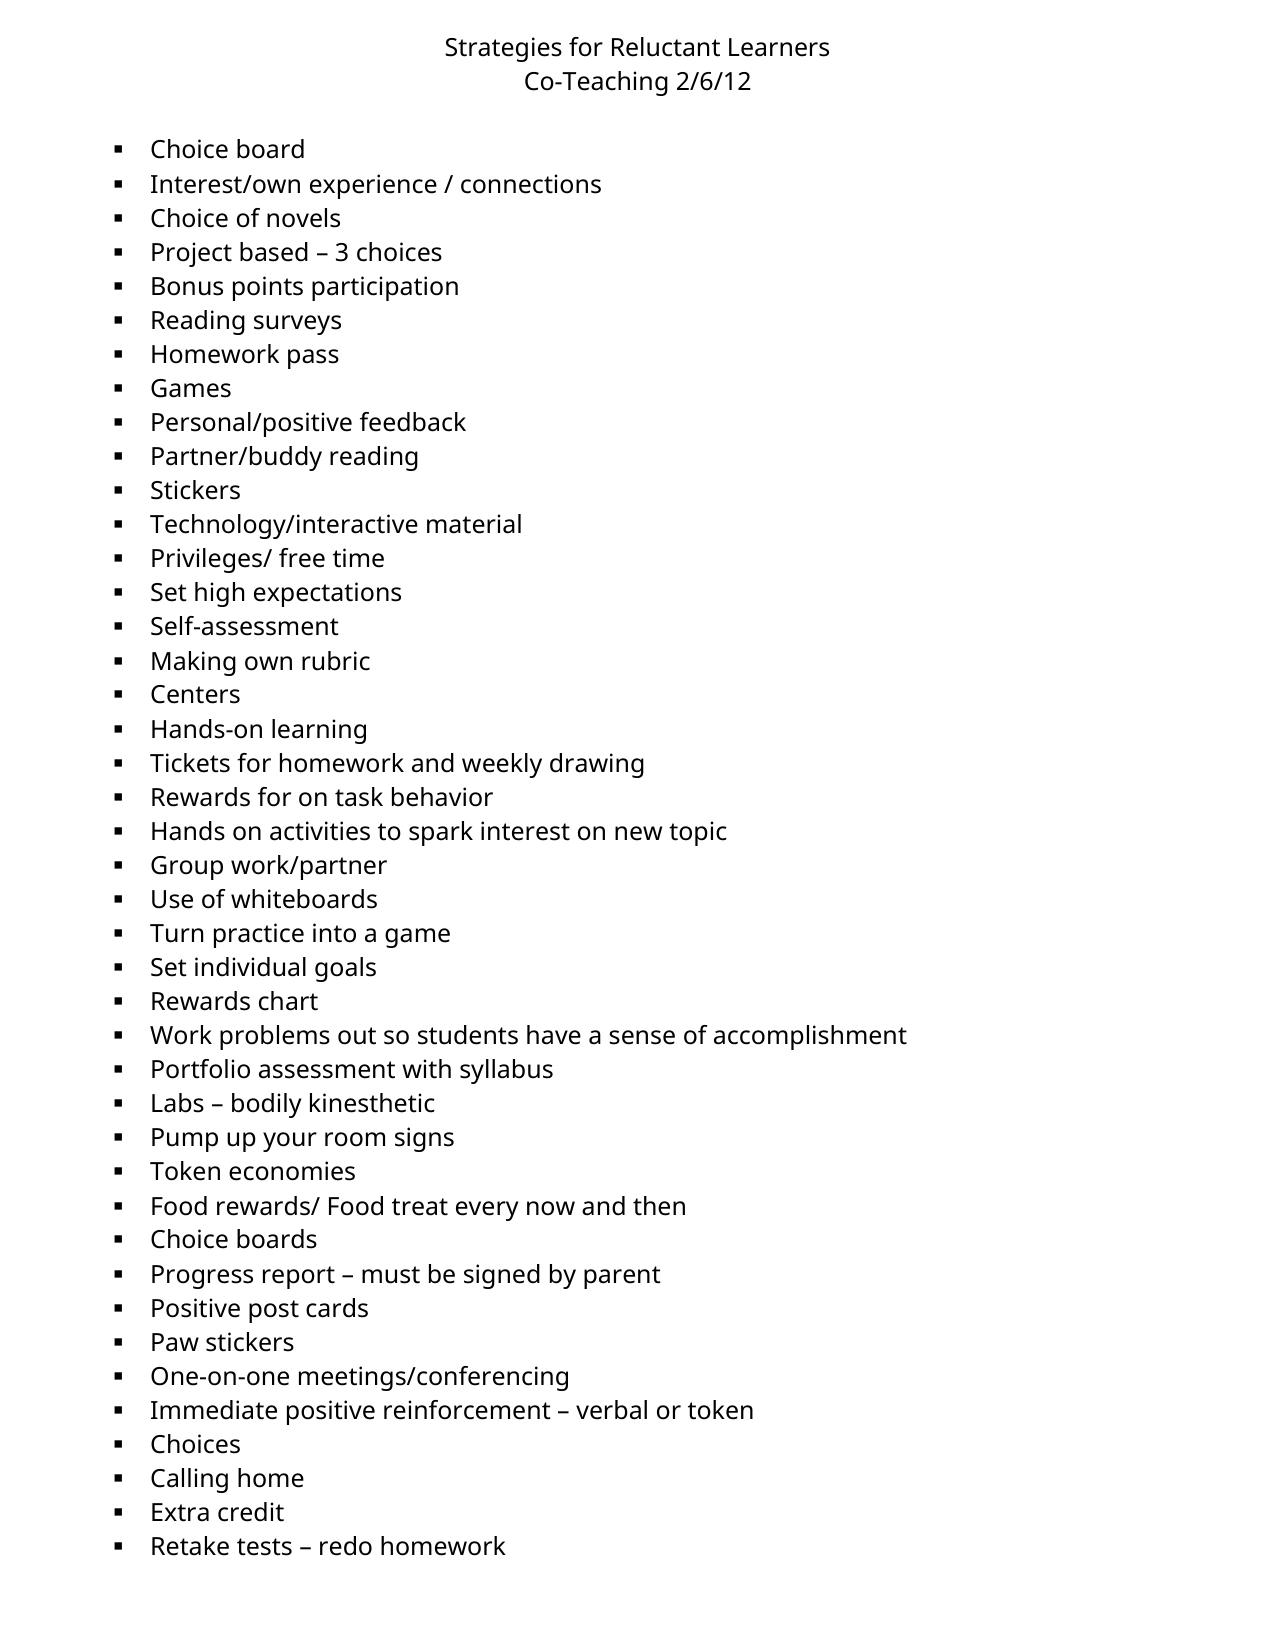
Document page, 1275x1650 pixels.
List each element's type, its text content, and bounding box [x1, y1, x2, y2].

list Hands on activities to spark interest on new topic [112, 813, 1200, 847]
list Partner/buddy reading [112, 439, 1200, 473]
list Technology/interactive material [112, 507, 1200, 541]
list Immediate positive reinforcement – verbal or token [112, 1392, 1200, 1427]
list Self-assessment [112, 609, 1200, 643]
list Retake tests – redo homework [112, 1529, 1200, 1563]
list Set high expectations [112, 575, 1200, 609]
list Food rewards/ Food treat every now and then [112, 1188, 1200, 1222]
list Extra credit [112, 1495, 1200, 1529]
list Group work/partner [112, 847, 1200, 882]
list Token economies [112, 1154, 1200, 1188]
list Centers [112, 677, 1200, 711]
list Turn practice into a game [112, 916, 1200, 950]
list Work problems out so students have a sense of accomplishment [112, 1018, 1200, 1052]
list Rewards chart [112, 984, 1200, 1018]
list Use of whiteboards [112, 882, 1200, 916]
list Privileges/ free time [112, 541, 1200, 575]
list Choices [112, 1427, 1200, 1461]
list Hands-on learning [112, 711, 1200, 745]
list Stickers [112, 473, 1200, 507]
list Set individual goals [112, 950, 1200, 984]
list Calling home [112, 1461, 1200, 1495]
list Bonus points participation [112, 268, 1200, 302]
list Personal/positive feedback [112, 405, 1200, 439]
list Pump up your room signs [112, 1120, 1200, 1154]
list Labs – bodily kinesthetic [112, 1086, 1200, 1120]
list Project based – 3 choices [112, 234, 1200, 268]
list Homework pass [112, 337, 1200, 371]
list Choice board [112, 132, 1200, 166]
text Co-Teaching 2/6/12 [75, 64, 1200, 98]
text Strategies for Reluctant Learners [75, 30, 1200, 64]
list Tickets for homework and weekly drawing [112, 745, 1200, 779]
list Choice of novels [112, 200, 1200, 234]
list Paw stickers [112, 1324, 1200, 1358]
list Interest/own experience / connections [112, 166, 1200, 200]
list Reading surveys [112, 302, 1200, 337]
list Games [112, 371, 1200, 405]
list Portfolio assessment with syllabus [112, 1052, 1200, 1086]
list Rewards for on task behavior [112, 779, 1200, 813]
list Choice boards [112, 1222, 1200, 1256]
list Making own rubric [112, 643, 1200, 677]
list Positive post cards [112, 1290, 1200, 1324]
list One-on-one meetings/conferencing [112, 1358, 1200, 1392]
list Progress report – must be signed by parent [112, 1256, 1200, 1290]
